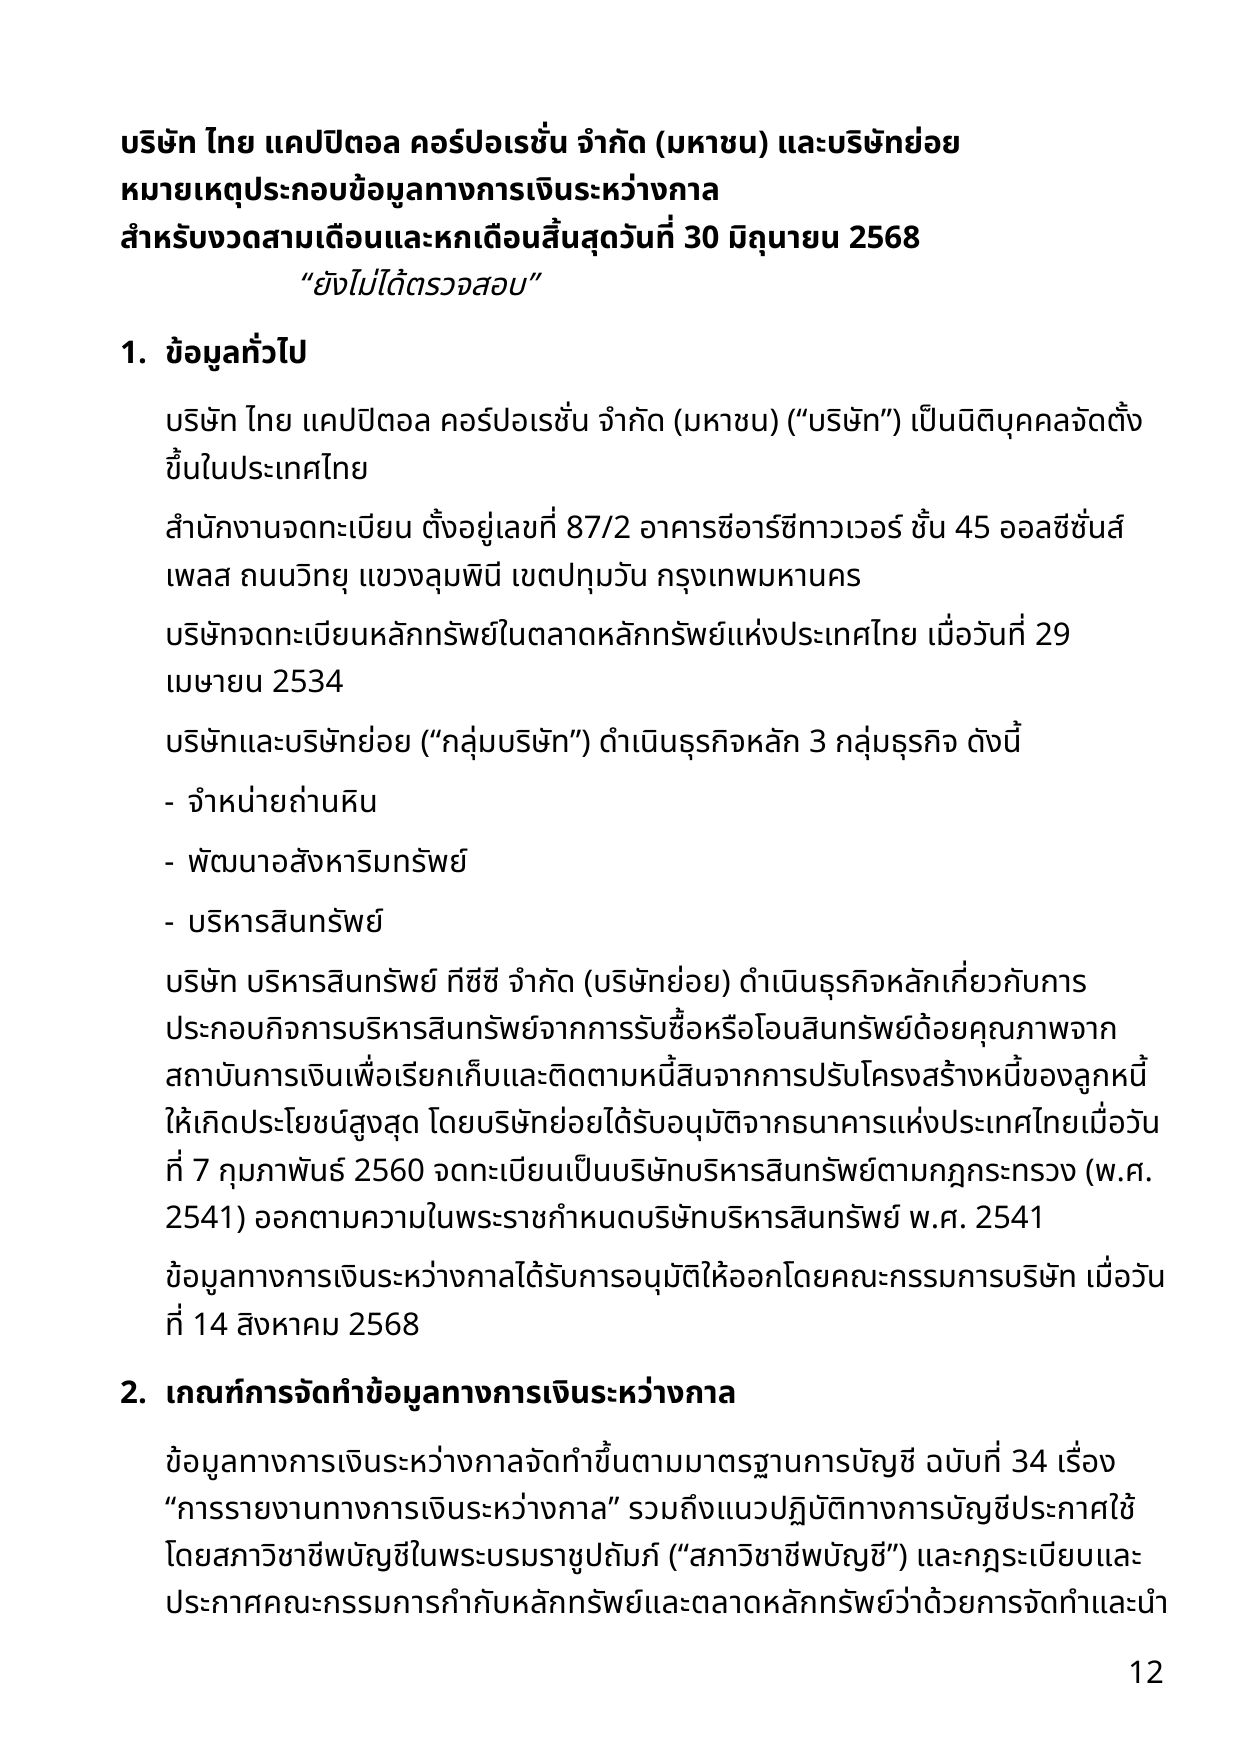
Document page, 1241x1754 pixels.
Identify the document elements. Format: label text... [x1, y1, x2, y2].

text บริษัทและบริษัทย่อย (“กลุ่มบริษัท”) ดำเนินธุรกิจหลัก 3 กลุ่มธุรกิจ ดังนี้ [165, 719, 1169, 767]
text บริษัทจดทะเบียนหลักทรัพย์ในตลาดหลักทรัพย์แห่งประเทศไทย เมื่อวันที่ 29 เมษายน 2534 [165, 612, 1169, 707]
subtitle บริษัท ไทย แคปปิตอล คอร์ปอเรชั่น จำกัด (มหาชน) และบริษัทย่อย [120, 120, 1169, 167]
subtitle หมายเหตุประกอบข้อมูลทางการเงินระหว่างกาล [120, 167, 1169, 214]
text สำนักงานจดทะเบียน ตั้งอยู่เลขที่ 87/2 อาคารซีอาร์ซีทาวเวอร์ ชั้น 45 ออลซีซั่นส์เพลส ถนนวิทยุ แขวงลุมพินี เขตปทุมวัน กรุงเทพมหานคร [165, 506, 1169, 600]
subtitle สำหรับงวดสามเดือนและหกเดือนสิ้นสุดวันที่ 30 มิถุนายน 2568 “ยังไม่ได้ตรวจสอบ” [120, 214, 1169, 309]
text บริษัท ไทย แคปปิตอล คอร์ปอเรชั่น จำกัด (มหาชน) (“บริษัท”) เป็นนิติบุคคลจัดตั้งขึ้นในประเทศไทย [165, 399, 1169, 493]
list เกณฑ์การจัดทำข้อมูลทางการเงินระหว่างกาล [120, 1370, 1169, 1418]
list บริหารสินทรัพย์ [164, 899, 1169, 947]
list พัฒนาอสังหาริมทรัพย์ [164, 839, 1169, 887]
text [165, 1438, 1169, 1628]
text ข้อมูลทางการเงินระหว่างกาลได้รับการอนุมัติให้ออกโดยคณะกรรมการบริษัท เมื่อวันที่ 14 สิงหาคม 2568 [165, 1255, 1169, 1349]
list จำหน่ายถ่านหิน [164, 779, 1169, 827]
list ข้อมูลทั่วไป [120, 330, 1169, 378]
text บริษัท บริหารสินทรัพย์ ทีซีซี จำกัด (บริษัทย่อย) ดำเนินธุรกิจหลักเกี่ยวกับการประกอบกิจการบริหารสินทรัพย์จากการรับซื้อหรือโอนสินทรัพย์ด้อยคุณภาพจากสถาบันการเงินเพื่อเรียกเก็บและติดตามหนี้สินจากการปรับโครงสร้างหนี้ของลูกหนี้ให้เกิดประโยชน์สูงสุด โดยบริษัทย่อยได้รับอนุมัติจากธนาคารแห่งประเทศไทยเมื่อวันที่ 7 กุมภาพันธ์ 2560 จดทะเบียนเป็นบริษัทบริหารสินทรัพย์ตามกฎกระทรวง (พ.ศ. 2541) ออกตามความในพระราชกำหนดบริษัทบริหารสินทรัพย์ พ.ศ. 2541 [165, 959, 1169, 1242]
